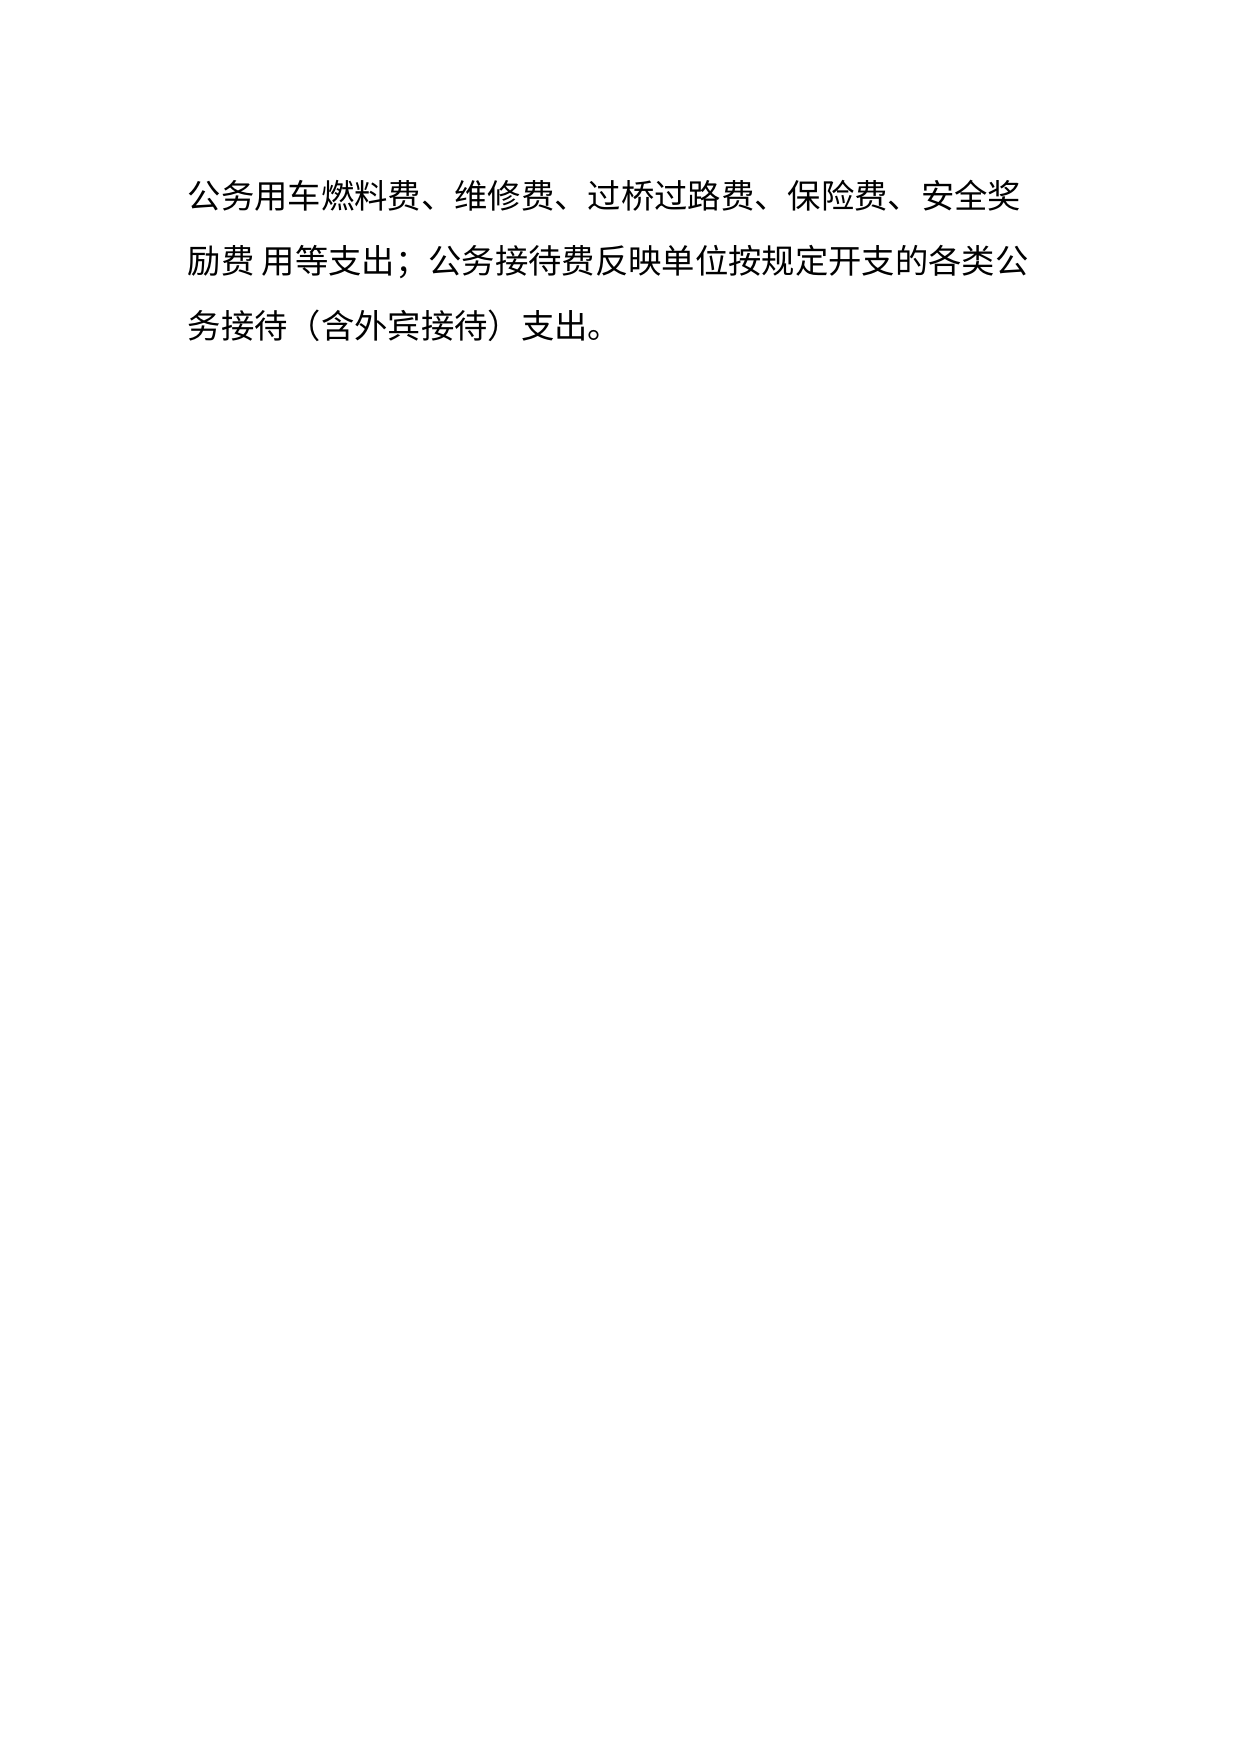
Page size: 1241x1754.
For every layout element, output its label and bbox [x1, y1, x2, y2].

text [187, 162, 1053, 357]
